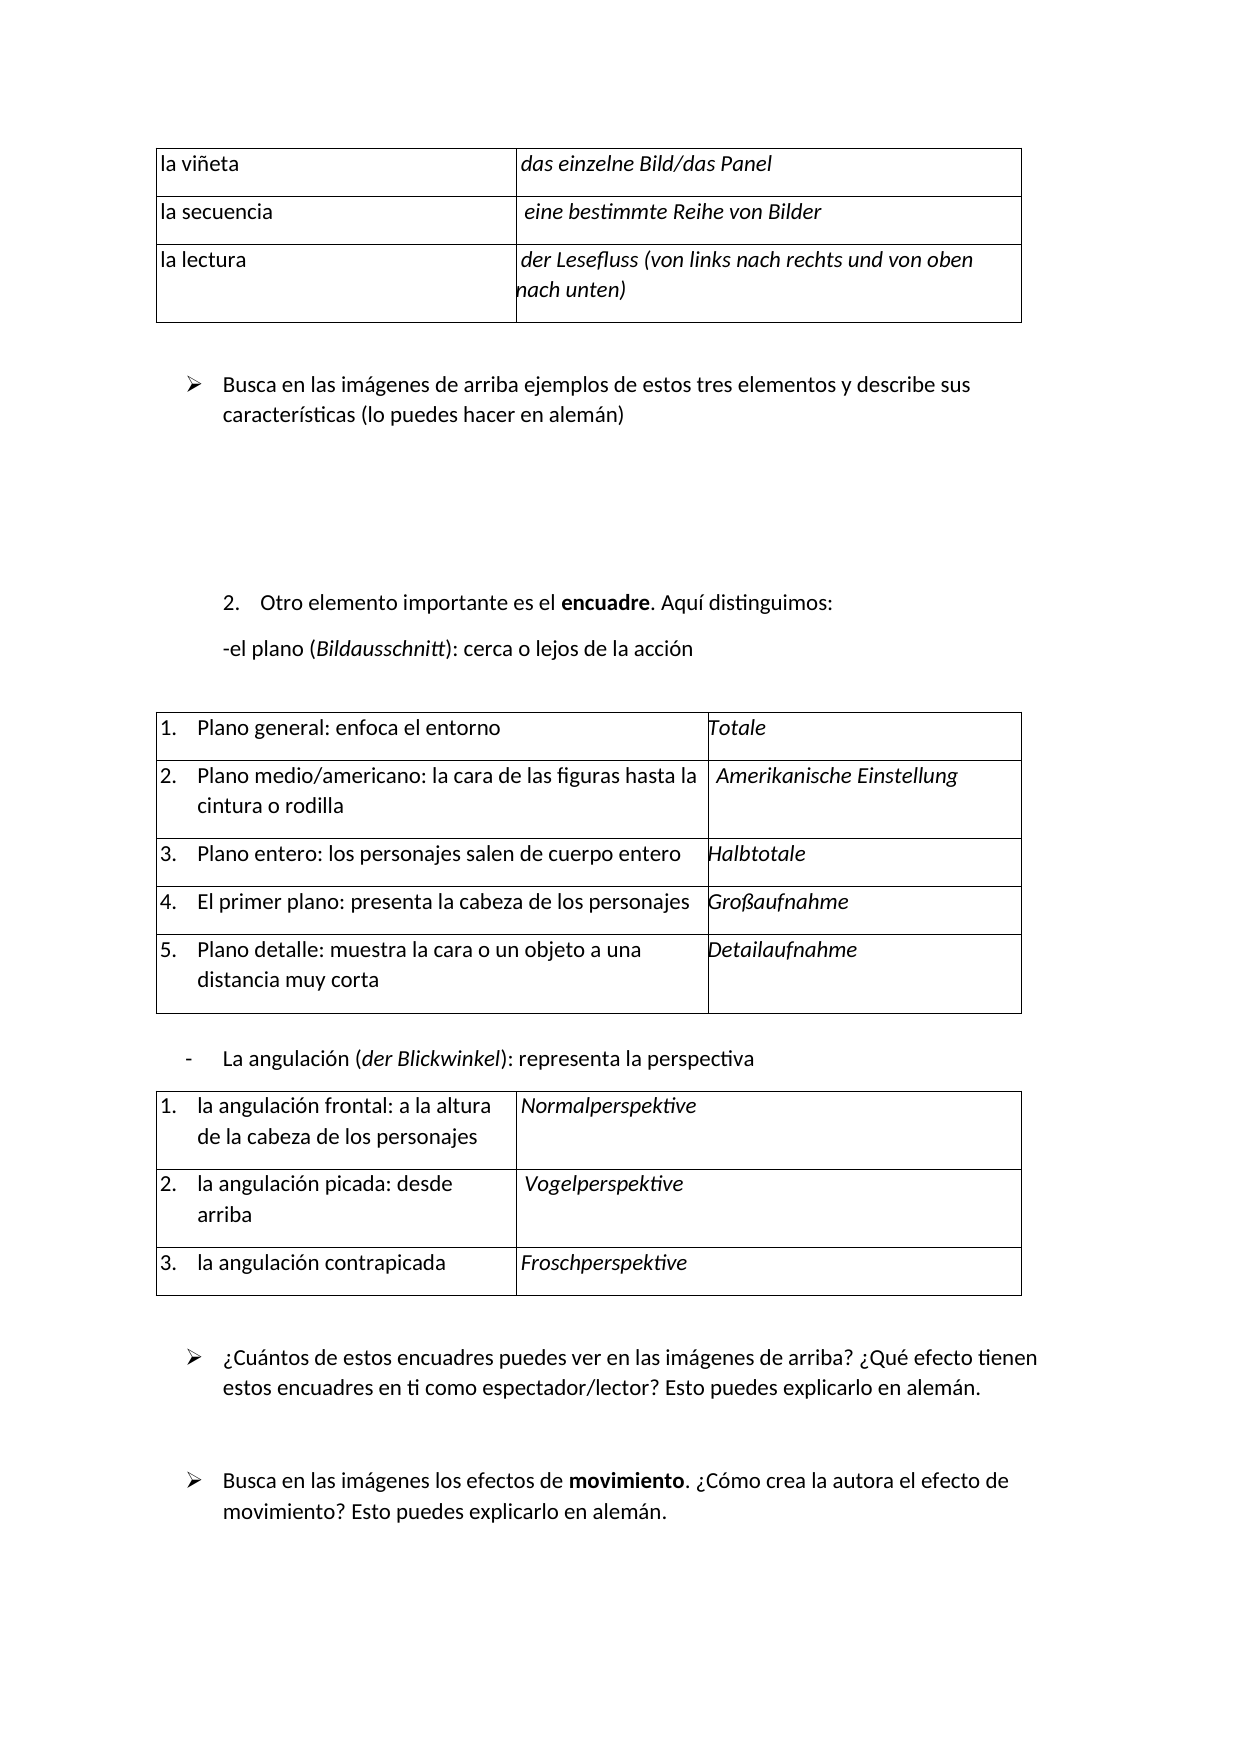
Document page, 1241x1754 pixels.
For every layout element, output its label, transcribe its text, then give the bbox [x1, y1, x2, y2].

table_cell la angulación picada: desde arriba [157, 1170, 516, 1247]
table_cell eine bestimmte Reihe von Bilder [517, 197, 1021, 244]
text -el plano (Bildausschnitt): cerca o lejos de la acción [223, 634, 1093, 663]
table_cell Halbtotale [709, 839, 1021, 886]
table_header Totale [709, 713, 1021, 760]
list ¿Cuántos de estos encuadres puedes ver en las imágenes de arriba? ¿Qué efecto tienen estos encuadres en ti como espectador/lector? Esto puedes explicarlo en alemán. [185, 1343, 1093, 1401]
table_cell Amerikanische Einstellung [709, 761, 1021, 838]
list Otro elemento importante es el encuadre. Aquí distinguimos: [223, 588, 1093, 616]
table_header la angulación frontal: a la altura de la cabeza de los personajes [157, 1092, 516, 1168]
table_cell Plano entero: los personajes salen de cuerpo entero [157, 839, 708, 886]
table_header das einzelne Bild/das Panel [517, 149, 1021, 196]
table_cell la lectura [157, 245, 516, 322]
table_header la viñeta [157, 149, 516, 196]
list Busca en las imágenes de arriba ejemplos de estos tres elementos y describe sus características (lo puedes hacer en alemán) [185, 370, 1093, 428]
table_cell Detailaufnahme [709, 935, 1021, 1012]
table_cell la secuencia [157, 197, 516, 244]
list La angulación (der Blickwinkel): representa la perspectiva [185, 1044, 1093, 1072]
table_cell la angulación contrapicada [157, 1248, 516, 1295]
table_header Normalperspektive [517, 1092, 1021, 1168]
table_cell Plano medio/americano: la cara de las figuras hasta la cintura o rodilla [157, 761, 708, 838]
table_cell El primer plano: presenta la cabeza de los personajes [157, 887, 708, 934]
table_cell Großaufnahme [709, 887, 1021, 934]
table_cell Froschperspektive [517, 1248, 1021, 1295]
list Busca en las imágenes los efectos de movimiento. ¿Cómo crea la autora el efecto de movimiento? Esto puedes explicarlo en alemán. [185, 1467, 1093, 1525]
table_cell Vogelperspektive [517, 1170, 1021, 1247]
table_header Plano general: enfoca el entorno [157, 713, 708, 760]
table_cell Plano detalle: muestra la cara o un objeto a una distancia muy corta [157, 935, 708, 1012]
table_cell der Lesefluss (von links nach rechts und von oben nach unten) [517, 245, 1021, 322]
